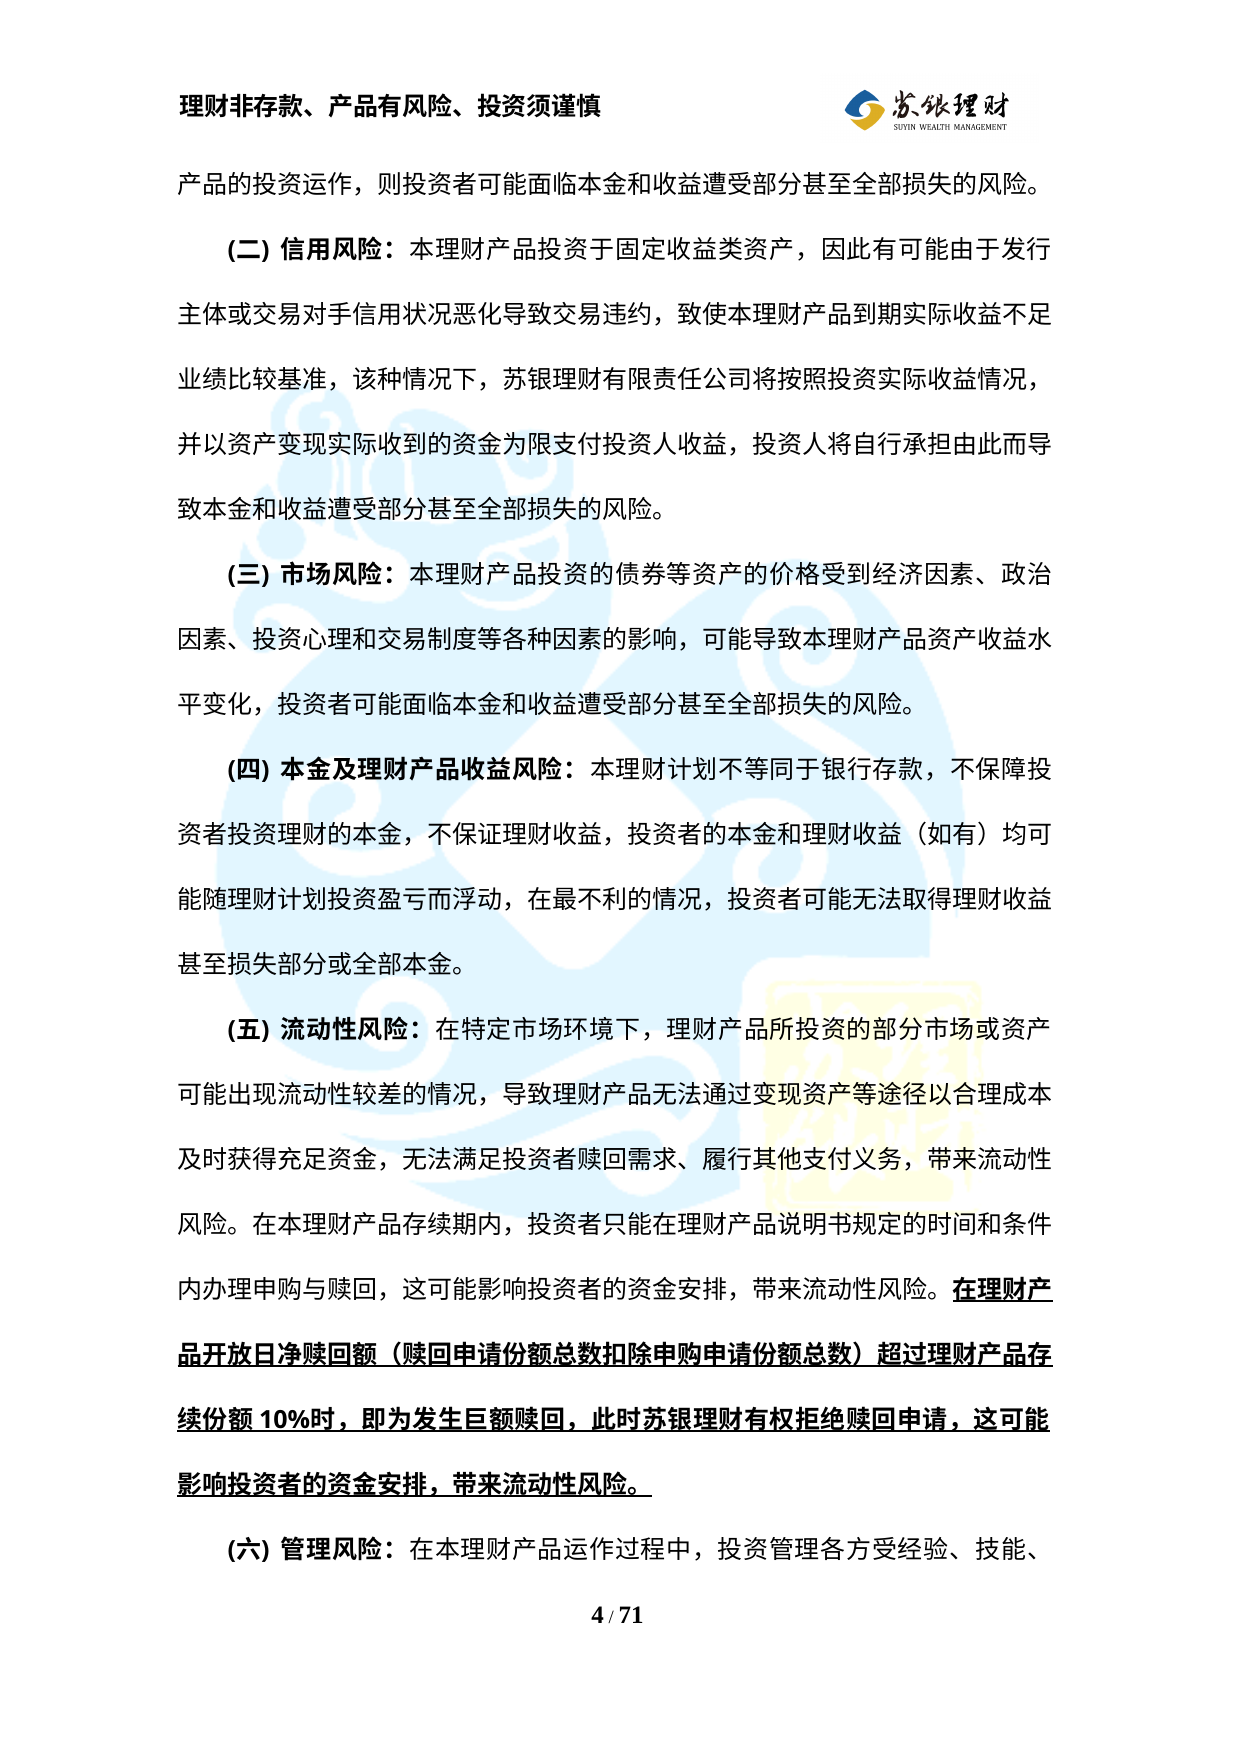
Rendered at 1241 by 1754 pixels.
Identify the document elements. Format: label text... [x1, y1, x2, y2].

list 本金及理财产品收益风险：本理财计划不等同于银行存款，不保障投资者投资理财的本金，不保证理财收益，投资者的本金和理财收益（如有）均可能随理财计划投资盈亏而浮动，在最不利的情况，投资者可能无法取得理财收益甚至损失部分或全部本金。 [177, 735, 1053, 995]
picture [820, 73, 1039, 143]
list 流动性风险：在特定市场环境下，理财产品所投资的部分市场或资产可能出现流动性较差的情况，导致理财产品无法通过变现资产等途径以合理成本及时获得充足资金，无法满足投资者赎回需求、履行其他支付义务，带来流动性风险。在本理财产品存续期内，投资者只能在理财产品说明书规定的时间和条件内办理申购与赎回，这可能影响投资者的资金安排，带来流动性风险。在理财产品开放日净赎回额（赎回申请份额总数扣除申购申请份额总数）超过理财产品存续份额10%时，即为发生巨额赎回，此时苏银理财有权拒绝赎回申请，这可能影响投资者的资金安排，带来流动性风险。 [177, 995, 1053, 1365]
list 政策风险：本理财产品是根据当前相关法律法规、监管规定和国家政策设计的。如国家宏观政策以及市场相关法律法规、监管规定发生变化，可能影响理财产品的发行、交易、投资、兑付等工作流程的正常进行，从而影响本理财产品的投资运作，则投资者可能面临本金和收益遭受部分甚至全部损失的风险。 [177, 150, 1053, 215]
list 流动性风险：在特定市场环境下，理财产品所投资的部分市场或资产可能出现流动性较差的情况，导致理财产品无法通过变现资产等途径以合理成本及时获得充足资金，无法满足投资者赎回需求、履行其他支付义务，带来流动性风险。在本理财产品存续期内，投资者只能在理财产品说明书规定的时间和条件内办理申购与赎回，这可能影响投资者的资金安排，带来流动性风险。在理财产品开放日净赎回额（赎回申请份额总数扣除申购申请份额总数）超过理财产品存续份额10%时，即为发生巨额赎回，此时苏银理财有权拒绝赎回申请，这可能影响投资者的资金安排，带来流动性风险。 [177, 1366, 1053, 1515]
list 管理风险：在本理财产品运作过程中，投资管理各方受经验、技能、执行力等综合因素的限制，可能会对本理财产品的运作和管理造成一定影响，则投资者可能面临本金和收益遭受部分甚至全部损失的风险。 [177, 1515, 1053, 1580]
list 市场风险：本理财产品投资的债券等资产的价格受到经济因素、政治因素、投资心理和交易制度等各种因素的影响，可能导致本理财产品资产收益水平变化，投资者可能面临本金和收益遭受部分甚至全部损失的风险。 [177, 540, 1053, 735]
list 信用风险：本理财产品投资于固定收益类资产，因此有可能由于发行主体或交易对手信用状况恶化导致交易违约，致使本理财产品到期实际收益不足业绩比较基准，该种情况下，苏银理财有限责任公司将按照投资实际收益情况，并以资产变现实际收到的资金为限支付投资人收益，投资人将自行承担由此而导致本金和收益遭受部分甚至全部损失的风险。 [177, 215, 1053, 540]
